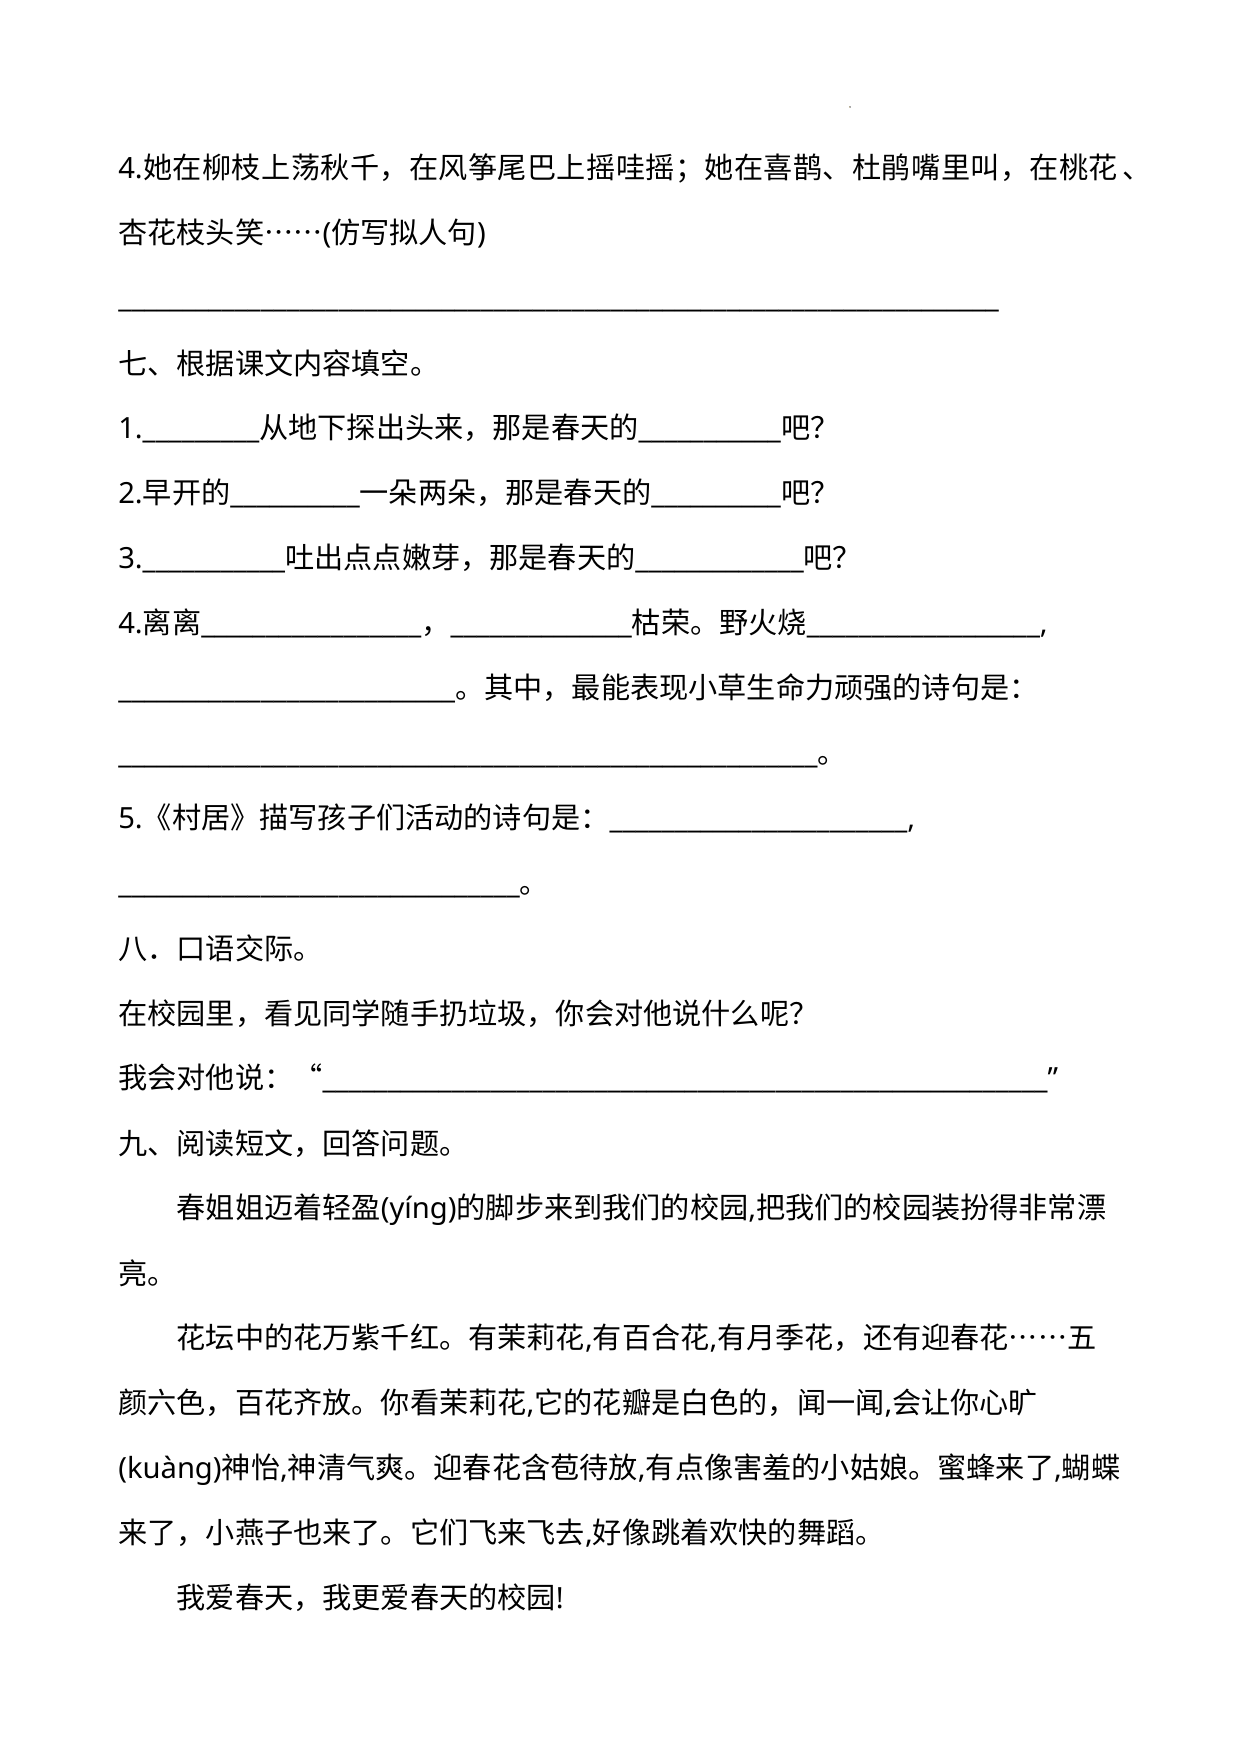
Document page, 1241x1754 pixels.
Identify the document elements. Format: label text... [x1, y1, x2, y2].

text _______________________________。 [118, 849, 1122, 914]
text 春姐姐迈着轻盈(yíng)的脚步来到我们的校园,把我们的校园装扮得非常漂亮。 [118, 1174, 1122, 1304]
text __________________________。其中，最能表现小草生命力顽强的诗句是： [118, 654, 1122, 719]
text 花坛中的花万紫千红。有茉莉花,有百合花,有月季花，还有迎春花……五颜六色，百花齐放。你看茉莉花,它的花瓣是白色的，闻一闻,会让你心旷(kuàng)神怡,神清气爽。迎春花含苞待放,有点像害羞的小姑娘。蜜蜂来了,蝴蝶来了，小燕子也来了。它们飞来飞去,好像跳着欢快的舞蹈。 [118, 1304, 1122, 1564]
text 2.早开的__________一朵两朵，那是春天的__________吧？ [118, 459, 1122, 524]
text 1._________从地下探出头来，那是春天的___________吧？ [118, 394, 1122, 459]
text 我会对他说：“________________________________________________________” [118, 1044, 1122, 1109]
text 4.她在柳枝上荡秋千，在风筝尾巴上摇哇摇；她在喜鹊、杜鹃嘴里叫，在桃花、杏花枝头笑……(仿写拟人句) [118, 134, 1122, 264]
text 我爱春天，我更爱春天的校园! [118, 1564, 1122, 1629]
text 七、根据课文内容填空。 [118, 329, 1122, 394]
text ____________________________________________________________________ [118, 264, 1122, 329]
text 八．口语交际。 [118, 914, 1122, 979]
text 4.离离_________________，______________枯荣。野火烧__________________, [118, 589, 1122, 654]
text 5.《村居》描写孩子们活动的诗句是：_______________________, [118, 784, 1122, 849]
text 3.___________吐出点点嫩芽，那是春天的_____________吧？ [118, 524, 1122, 589]
text 九、阅读短文，回答问题。 [118, 1109, 1122, 1174]
text ______________________________________________________。 [118, 719, 1122, 784]
text 在校园里，看见同学随手扔垃圾，你会对他说什么呢？ [118, 979, 1122, 1044]
